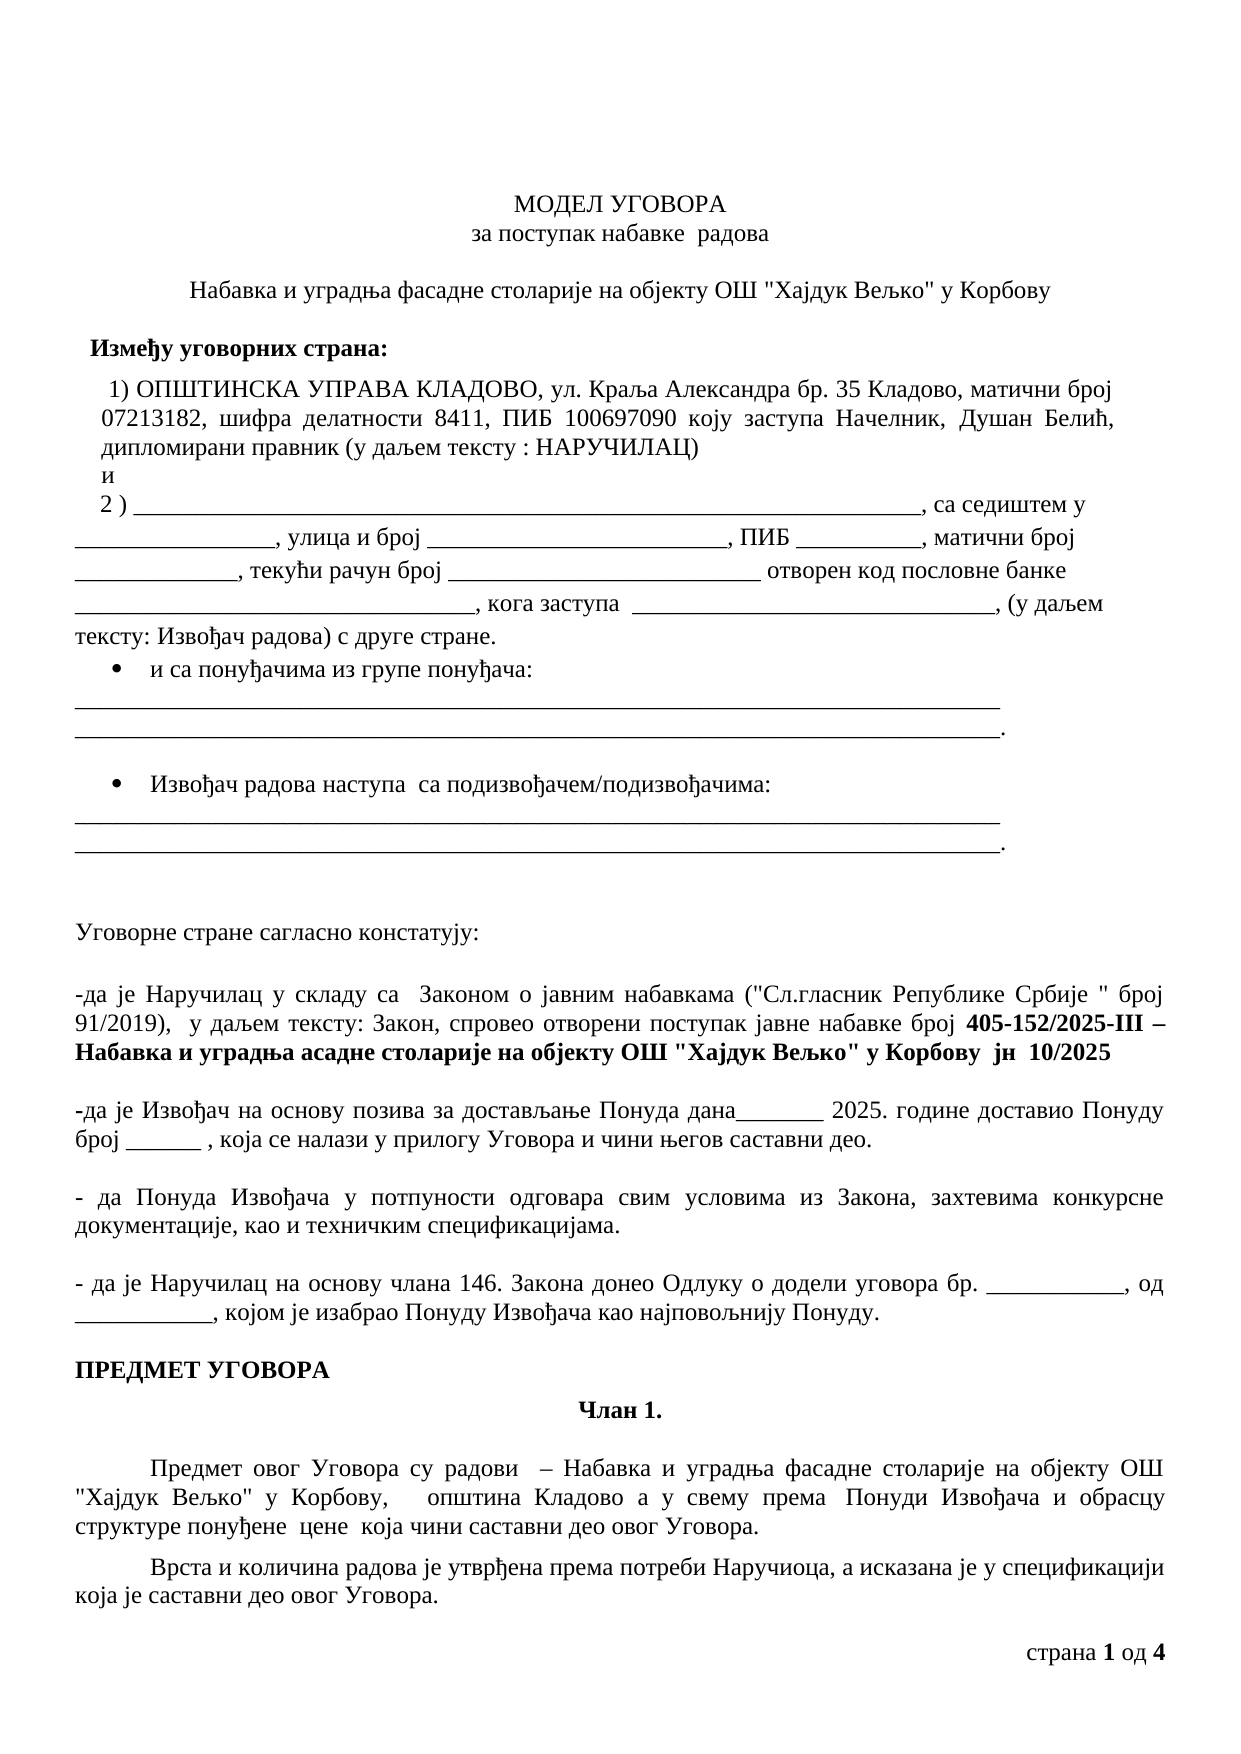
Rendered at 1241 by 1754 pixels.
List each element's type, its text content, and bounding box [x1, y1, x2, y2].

text и [101, 460, 1114, 489]
text Предмет овог Уговора су радови – Набавка и уградња фасадне столарије на објекту ОШ "Хајдук Вељко" у Корбову, општина Кладово а у свему према Понуди Извођача и обрасцу структуре понуђене цене која чини саставни део овог Уговора. [75, 1453, 1165, 1540]
text Између уговорних страна: [90, 333, 1165, 362]
text -да је Наручилац у складу са Законом о јавним набавкама ("Сл.гласник Републике Србије " број 91/2019), у даљем тексту: Закон, спровео отворени поступак јавне набавке број 405-152/2025-III – Набавка и уградња асадне столарије на објекту ОШ "Хајдук Вељко" у Корбову јн 10/2025 [75, 979, 1165, 1066]
text Набавка и уградња фасадне столарије на објекту ОШ "Хајдук Вељко" у Корбову [75, 276, 1165, 304]
text - да је Наручилац на основу члана 146. Закона донео Одлуку о додели уговора бр. ___________, од ___________, којом је изабрао Понуду Извођача као најповољнију Понуду. [75, 1268, 1165, 1326]
text __________________________________________________________________________ [75, 798, 1165, 827]
text __________________________________________________________________________ [75, 683, 1165, 712]
text Члан 1. [75, 1396, 1165, 1424]
text Врста и количина радова је утврђена према потреби Наручиоца, а исказана је у спецификацији која је саставни део овог Уговора. [75, 1552, 1165, 1609]
text за поступак набавке радова [75, 218, 1165, 246]
text - да Понуда Извођача у потпуности одговара свим условима из Закона, захтевима конкурсне документације, као и техничким спецификацијама. [75, 1182, 1165, 1239]
text -да је Извођач на основу позива за достављање Понуда дана_______ 2025. године доставио Понуду број ______ , која се налази у прилогу Уговора и чини његов саставни део. [75, 1095, 1165, 1152]
text 1) ОПШТИНСКА УПРАВА КЛАДОВО, ул. Краља Александра бр. 35 Кладово, матични број 07213182, шифра делатности 8411, ПИБ 100697090 коју заступа Начелник, Душан Белић, дипломирани правник (у даљем тексту : НАРУЧИЛАЦ) [101, 374, 1114, 460]
list Уговорне стране сагласно констатују: [75, 917, 1165, 946]
text __________________________________________________________________________. [75, 712, 1165, 741]
text МОДЕЛ УГОВОРА [75, 189, 1165, 218]
list 2 ) _______________________________________________________________, са седиштем у ________________, улица и број ________________________, ПИБ __________, матични број _____________, текући рачун број _________________________ отворен код пословне банке ________________________________, кога заступа _____________________________, (у даљем тексту: Извођач радова) с друге стране. [75, 489, 1165, 650]
list Извођач радова наступа са подизвођачем/подизвођачима: [112, 769, 1165, 798]
text __________________________________________________________________________. [75, 827, 1165, 856]
text ПРЕДМЕТ УГОВОРА [75, 1355, 1165, 1384]
list и са понуђачима из групе понуђача: [112, 654, 1165, 683]
